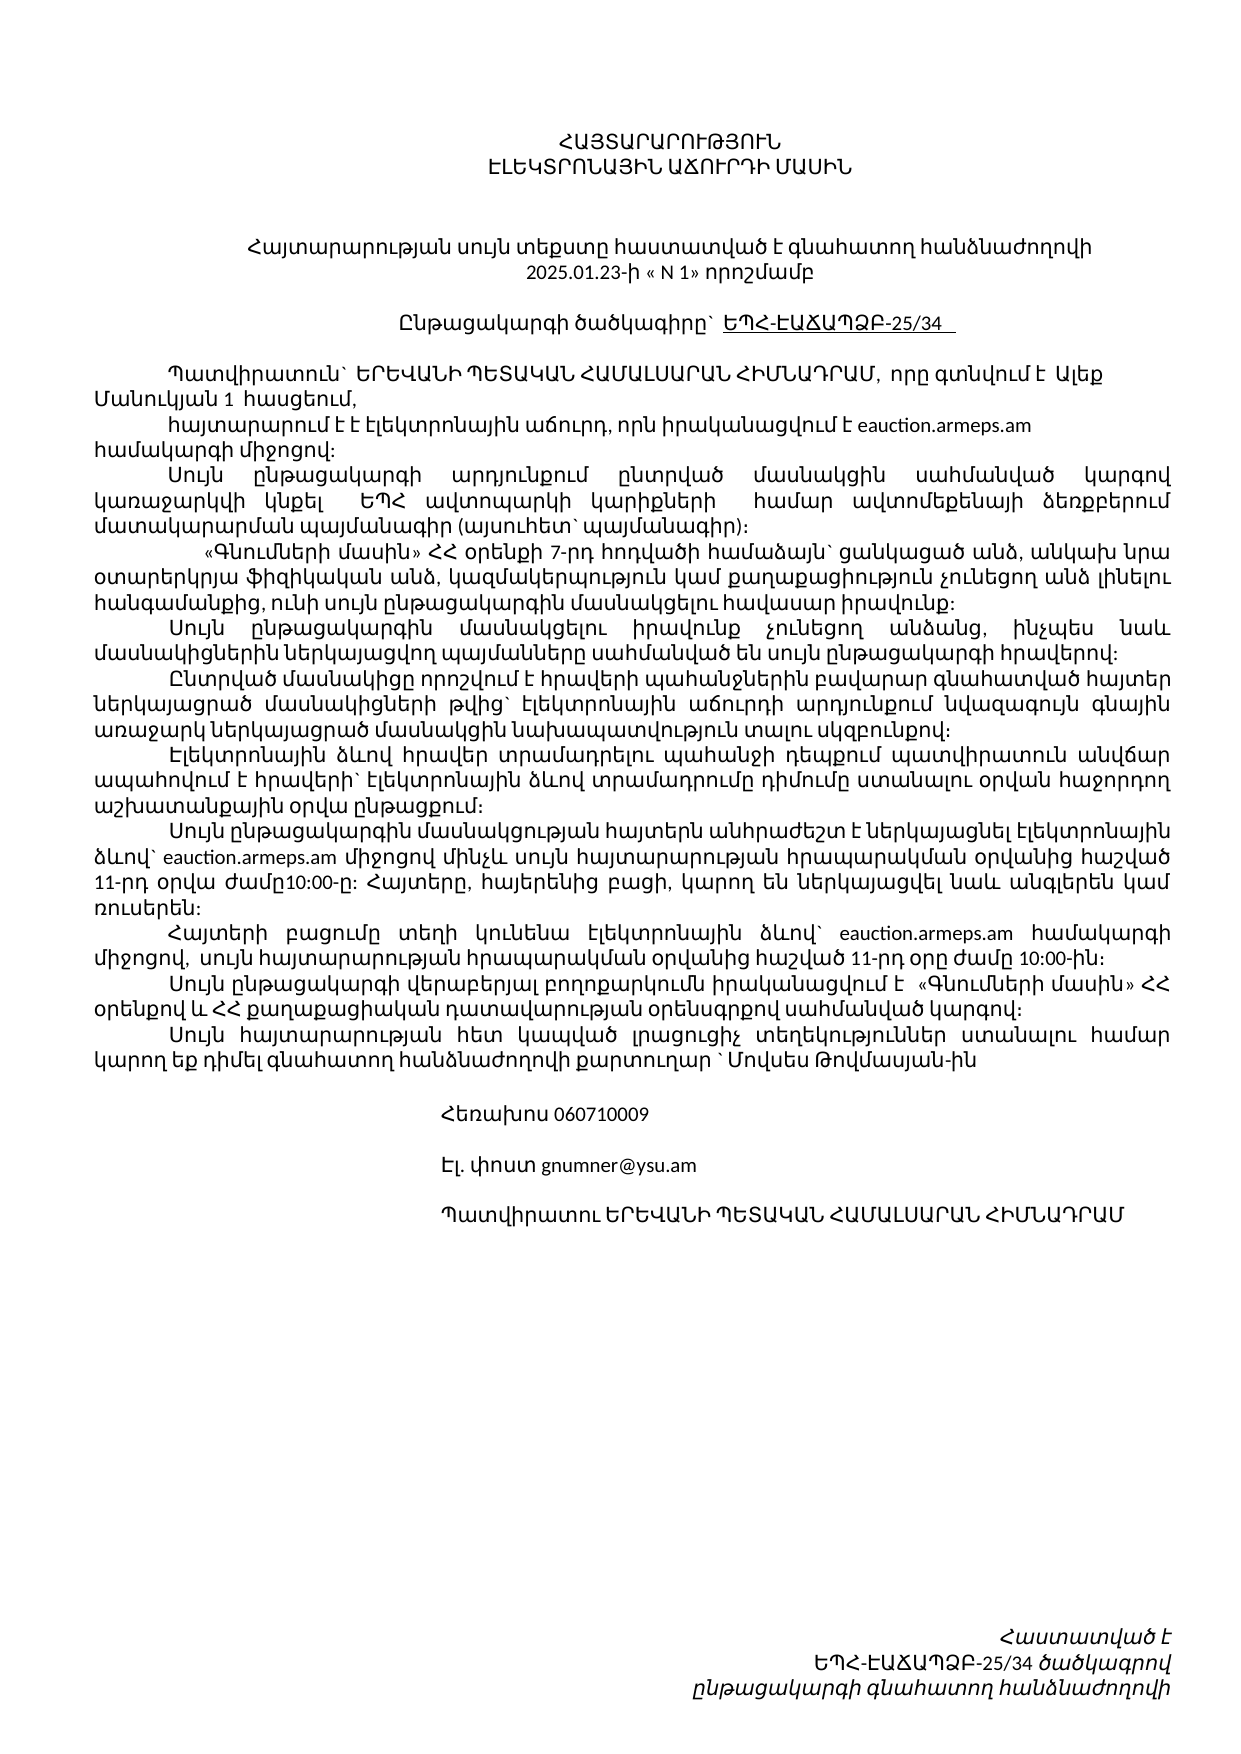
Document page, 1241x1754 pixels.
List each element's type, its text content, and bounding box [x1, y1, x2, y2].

text Հայտերի բացումը տեղի կունենա էլեկտրոնային ձևով` eauction.armeps.am համակարգի միջոցով, սույն հայտարարության հրապարակման օրվանից հաշված 11-րդ օրը ժամը 10:00-ին։ [94, 920, 1171, 971]
text Սույն ընթացակարգին մասնակցելու իրավունք չունեցող անձանց, ինչպես նաև մասնակիցներին ներկայացվող պայմանները սահմանված են սույն ընթացակարգի հրավերով: [94, 615, 1171, 666]
text Սույն ընթացակարգի վերաբերյալ բողոքարկումն իրականացվում է «Գնումների մասին» ՀՀ օրենքով և ՀՀ քաղաքացիական դատավարության օրենսգրքով սահմանված կարգով։ [94, 971, 1171, 1022]
text «Գնումների մասին» ՀՀ օրենքի 7-րդ հոդվածի համաձայն` ցանկացած անձ, անկախ նրա օտարերկրյա ֆիզիկական անձ, կազմակերպություն կամ քաղաքացիություն չունեցող անձ լինելու հանգամանքից, ունի սույն ընթացակարգին մասնակցելու հավասար իրավունք: [94, 539, 1171, 615]
text ընթացակարգի գնահատող հանձնաժողովի [94, 1675, 1171, 1701]
text Սույն հայտարարության հետ կապված լրացուցիչ տեղեկություններ ստանալու համար կարող եք դիմել գնահատող հանձնաժողովի քարտուղար ` Մովսես Թովմասյան-ին [94, 1022, 1171, 1073]
text Հաստատված է [94, 1624, 1171, 1650]
text Պատվիրատու ԵՐԵՎԱՆԻ ՊԵՏԱԿԱՆ ՀԱՄԱԼՍԱՐԱՆ ՀԻՄՆԱԴՐԱՄ [94, 1203, 1171, 1228]
text Ընտրված մասնակիցը որոշվում է հրավերի պահանջներին բավարար գնահատված հայտեր ներկայացրած մասնակիցների թվից` էլեկտրոնային աճուրդի արդյունքում նվազագույն գնային առաջարկ ներկայացրած մասնակցին նախապատվություն տալու սկզբունքով։ [94, 666, 1171, 742]
text 2025.01.23 -ի « N 1» որոշմամբ [94, 259, 1171, 285]
text Էլ. փոստ gnumner@ysu.am [94, 1152, 1171, 1177]
text Հեռախոս 060710009 [94, 1101, 1171, 1126]
text ԵՊՀ-ԷԱՃԱՊՁԲ-25/34 ծածկագրով [94, 1650, 1171, 1675]
text Պատվիրատուն` ԵՐԵՎԱՆԻ ՊԵՏԱԿԱՆ ՀԱՄԱԼՍԱՐԱՆ ՀԻՄՆԱԴՐԱՄ, որը գտնվում է Ալեք Մանուկյան 1 հասցեում, [94, 361, 1171, 412]
text Հայտարարության սույն տեքստը հաստատված է գնահատող հանձնաժողովի [94, 234, 1171, 259]
text Սույն ընթացակարգին մասնակցության հայտերն անհրաժեշտ է ներկայացնել էլեկտրոնային ձևով` eauction.armeps.am միջոցով մինչև սույն հայտարարության հրապարակման օրվանից հաշված 11-րդ օրվա ժամը10:00-ը: Հայտերը, հայերենից բացի, կարող են ներկայացվել նաև անգլերեն կամ ռուսերեն: [94, 818, 1171, 920]
text Էլեկտրոնային ձևով հրավեր տրամադրելու պահանջի դեպքում պատվիրատուն անվճար ապահովում է հրավերի` էլեկտրոնային ձևով տրամադրումը դիմումը ստանալու օրվան հաջորդող աշխատանքային օրվա ընթացքում։ [94, 742, 1171, 818]
text ԷԼԵԿՏՐՈՆԱՅԻՆ ԱՃՈՒՐԴԻ ՄԱՍԻՆ [94, 154, 1171, 180]
text Սույն ընթացակարգի արդյունքում ընտրված մասնակցին սահմանված կարգով կառաջարկվի կնքել ԵՊՀ ավտոպարկի կարիքների համար ավտոմեքենայի ձեռքբերում մատակարարման պայմանագիր (այսուհետ` պայմանագիր)։ [94, 463, 1171, 539]
text ՀԱՅՏԱՐԱՐՈՒԹՅՈՒՆ [94, 129, 1171, 154]
text Ընթացակարգի ծածկագիրը` ԵՊՀ-ԷԱՃԱՊՁԲ-25/34 [94, 310, 1171, 336]
text հայտարարում է է էլեկտրոնային աճուրդ, որն իրականացվում է eauction.armeps.am համակարգի միջոցով: [94, 412, 1171, 463]
